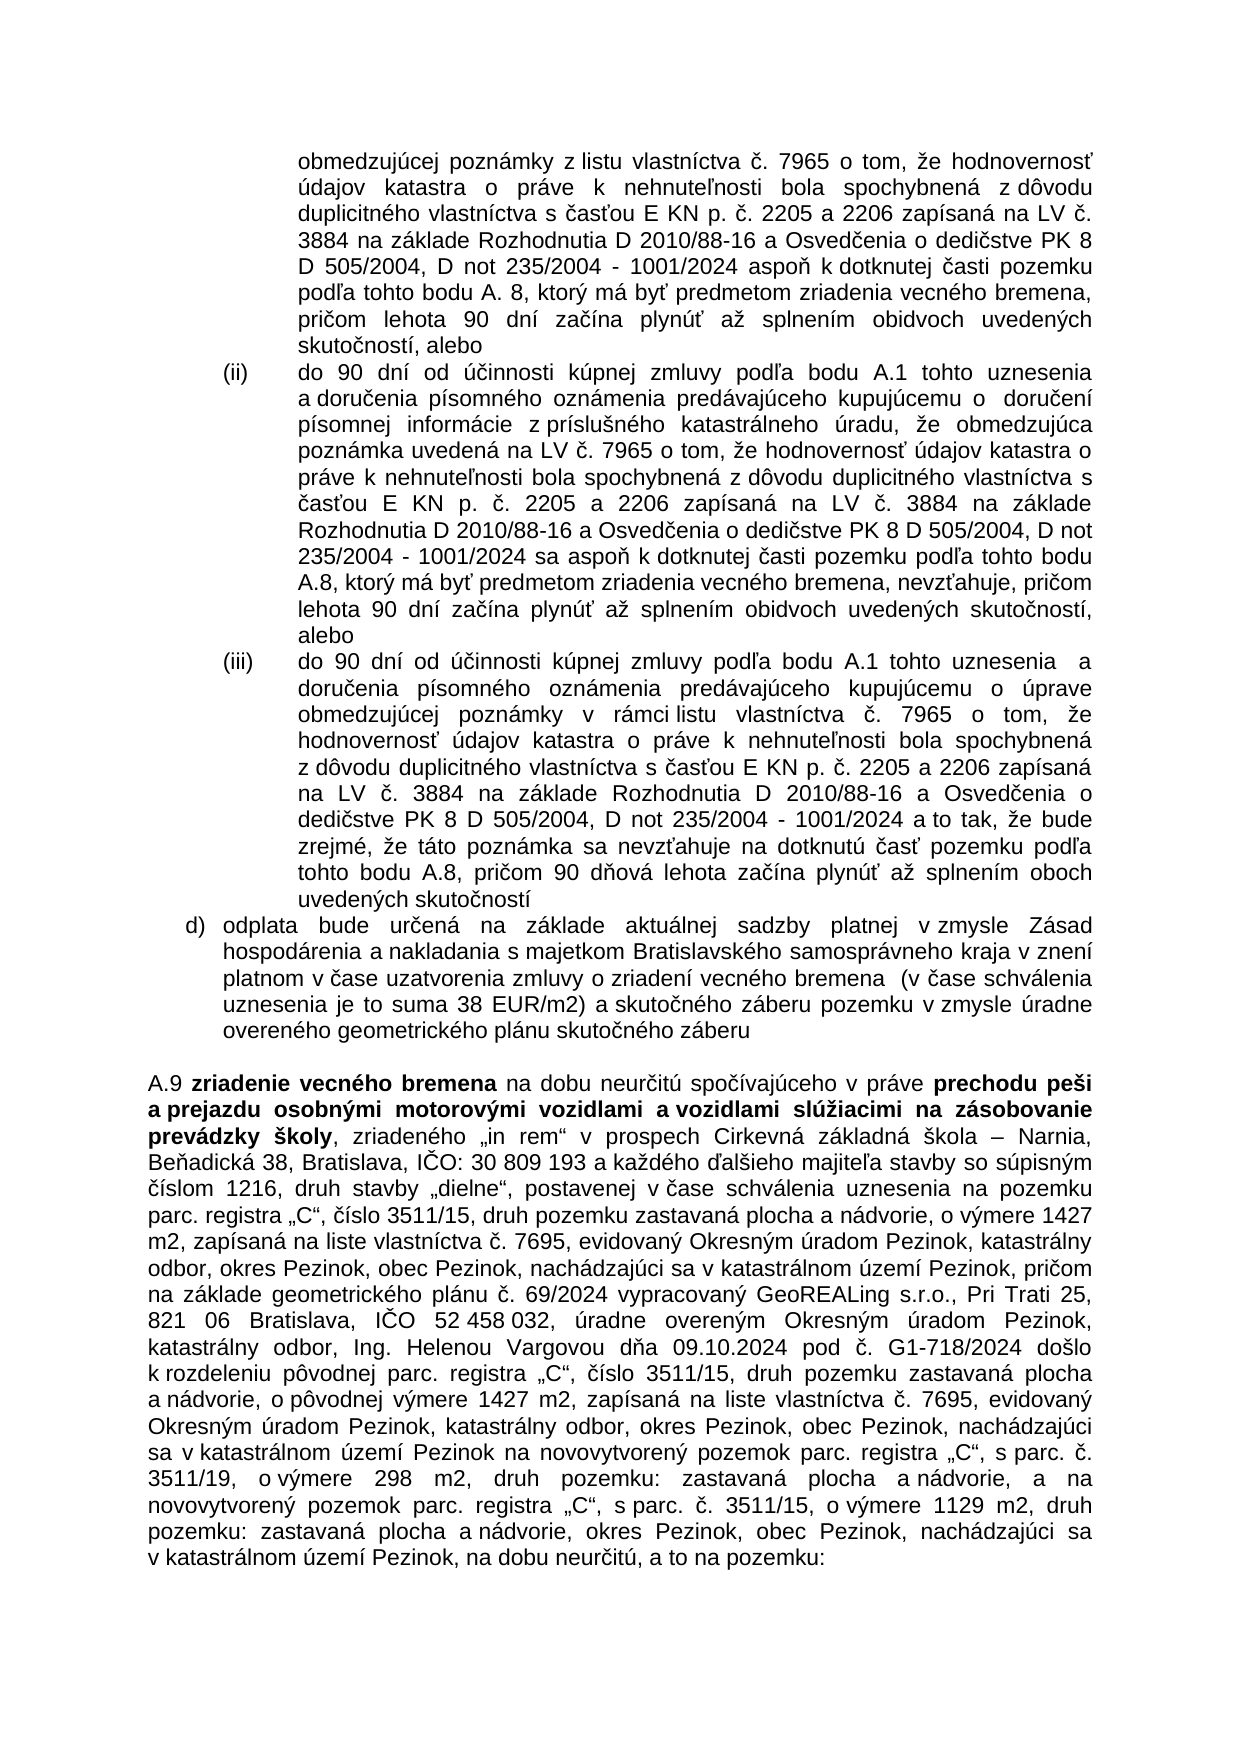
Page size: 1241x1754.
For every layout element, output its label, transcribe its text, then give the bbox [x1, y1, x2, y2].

text A.9 zriadenie vecného bremena na dobu neurčitú spočívajúceho v práve prechodu peši a prejazdu osobnými motorovými vozidlami a vozidlami slúžiacimi na zásobovanie prevádzky školy, zriadeného „in rem“ v prospech Cirkevná základná škola – Narnia, Beňadická 38, Bratislava, IČO: 30 809 193 a každého ďalšieho majiteľa stavby so súpisným číslom 1216, druh stavby „dielne“, postavenej v čase schválenia uznesenia na pozemku parc. registra „C“, číslo 3511/15, druh pozemku zastavaná plocha a nádvorie, o výmere 1427 m2, zapísaná na liste vlastníctva č. 7695, evidovaný Okresným úradom Pezinok, katastrálny odbor, okres Pezinok, obec Pezinok, nachádzajúci sa v katastrálnom území Pezinok, pričom na základe geometrického plánu č. 69/2024 vypracovaný GeoREALing s.r.o., Pri Trati 25, 821 06 Bratislava, IČO 52 458 032, úradne overeným Okresným úradom Pezinok, katastrálny odbor, Ing. Helenou Vargovou dňa 09.10.2024 pod č. G1-718/2024 došlo k rozdeleniu pôvodnej parc. registra „C“, číslo 3511/15, druh pozemku zastavaná plocha a nádvorie, o pôvodnej výmere 1427 m2, zapísaná na liste vlastníctva č. 7695, evidovaný Okresným úradom Pezinok, katastrálny odbor, okres Pezinok, obec Pezinok, nachádzajúci sa v katastrálnom území Pezinok na novovytvorený pozemok parc. registra „C“, s parc. č. 3511/19, o výmere 298 m2, druh pozemku: zastavaná plocha a nádvorie, a na novovytvorený pozemok parc. registra „C“, s parc. č. 3511/15, o výmere 1129 m2, druh pozemku: zastavaná plocha a nádvorie, okres Pezinok, obec Pezinok, nachádzajúci sa v katastrálnom území Pezinok, na dobu neurčitú, a to na pozemku: [148, 1070, 1093, 1571]
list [223, 148, 1093, 358]
list do 90 dní od účinnosti kúpnej zmluvy podľa bodu A.1 tohto uznesenia a doručenia písomného oznámenia predávajúceho kupujúcemu o úprave obmedzujúcej poznámky v rámci listu vlastníctva č. 7965 o tom, že hodnovernosť údajov katastra o práve k nehnuteľnosti bola spochybnená z dôvodu duplicitného vlastníctva s časťou E KN p. č. 2205 a 2206 zapísaná na LV č. 3884 na základe Rozhodnutia D 2010/88-16 a Osvedčenia o dedičstve PK 8 D 505/2004, D not 235/2004 - 1001/2024 a to tak, že bude zrejmé, že táto poznámka sa nevzťahuje na dotknutú časť pozemku podľa tohto bodu A.8, pričom 90 dňová lehota začína plynúť až splnením oboch uvedených skutočností [223, 648, 1093, 912]
list odplata bude určená na základe aktuálnej sadzby platnej v zmysle Zásad hospodárenia a nakladania s majetkom Bratislavského samosprávneho kraja v znení platnom v čase uzatvorenia zmluvy o zriadení vecného bremena (v čase schválenia uznesenia je to suma 38 EUR/m2) a skutočného záberu pozemku v zmysle úradne overeného geometrického plánu skutočného záberu [185, 912, 1093, 1044]
list do 90 dní od účinnosti kúpnej zmluvy podľa bodu A.1 tohto uznesenia a doručenia písomného oznámenia predávajúceho kupujúcemu o doručení písomnej informácie z príslušného katastrálneho úradu, že obmedzujúca poznámka uvedená na LV č. 7965 o tom, že hodnovernosť údajov katastra o práve k nehnuteľnosti bola spochybnená z dôvodu duplicitného vlastníctva s časťou E KN p. č. 2205 a 2206 zapísaná na LV č. 3884 na základe Rozhodnutia D 2010/88-16 a Osvedčenia o dedičstve PK 8 D 505/2004, D not 235/2004 - 1001/2024 sa aspoň k dotknutej časti pozemku podľa tohto bodu A.8, ktorý má byť predmetom zriadenia vecného bremena, nevzťahuje, pričom lehota 90 dní začína plynúť až splnením obidvoch uvedených skutočností, alebo [223, 358, 1093, 648]
